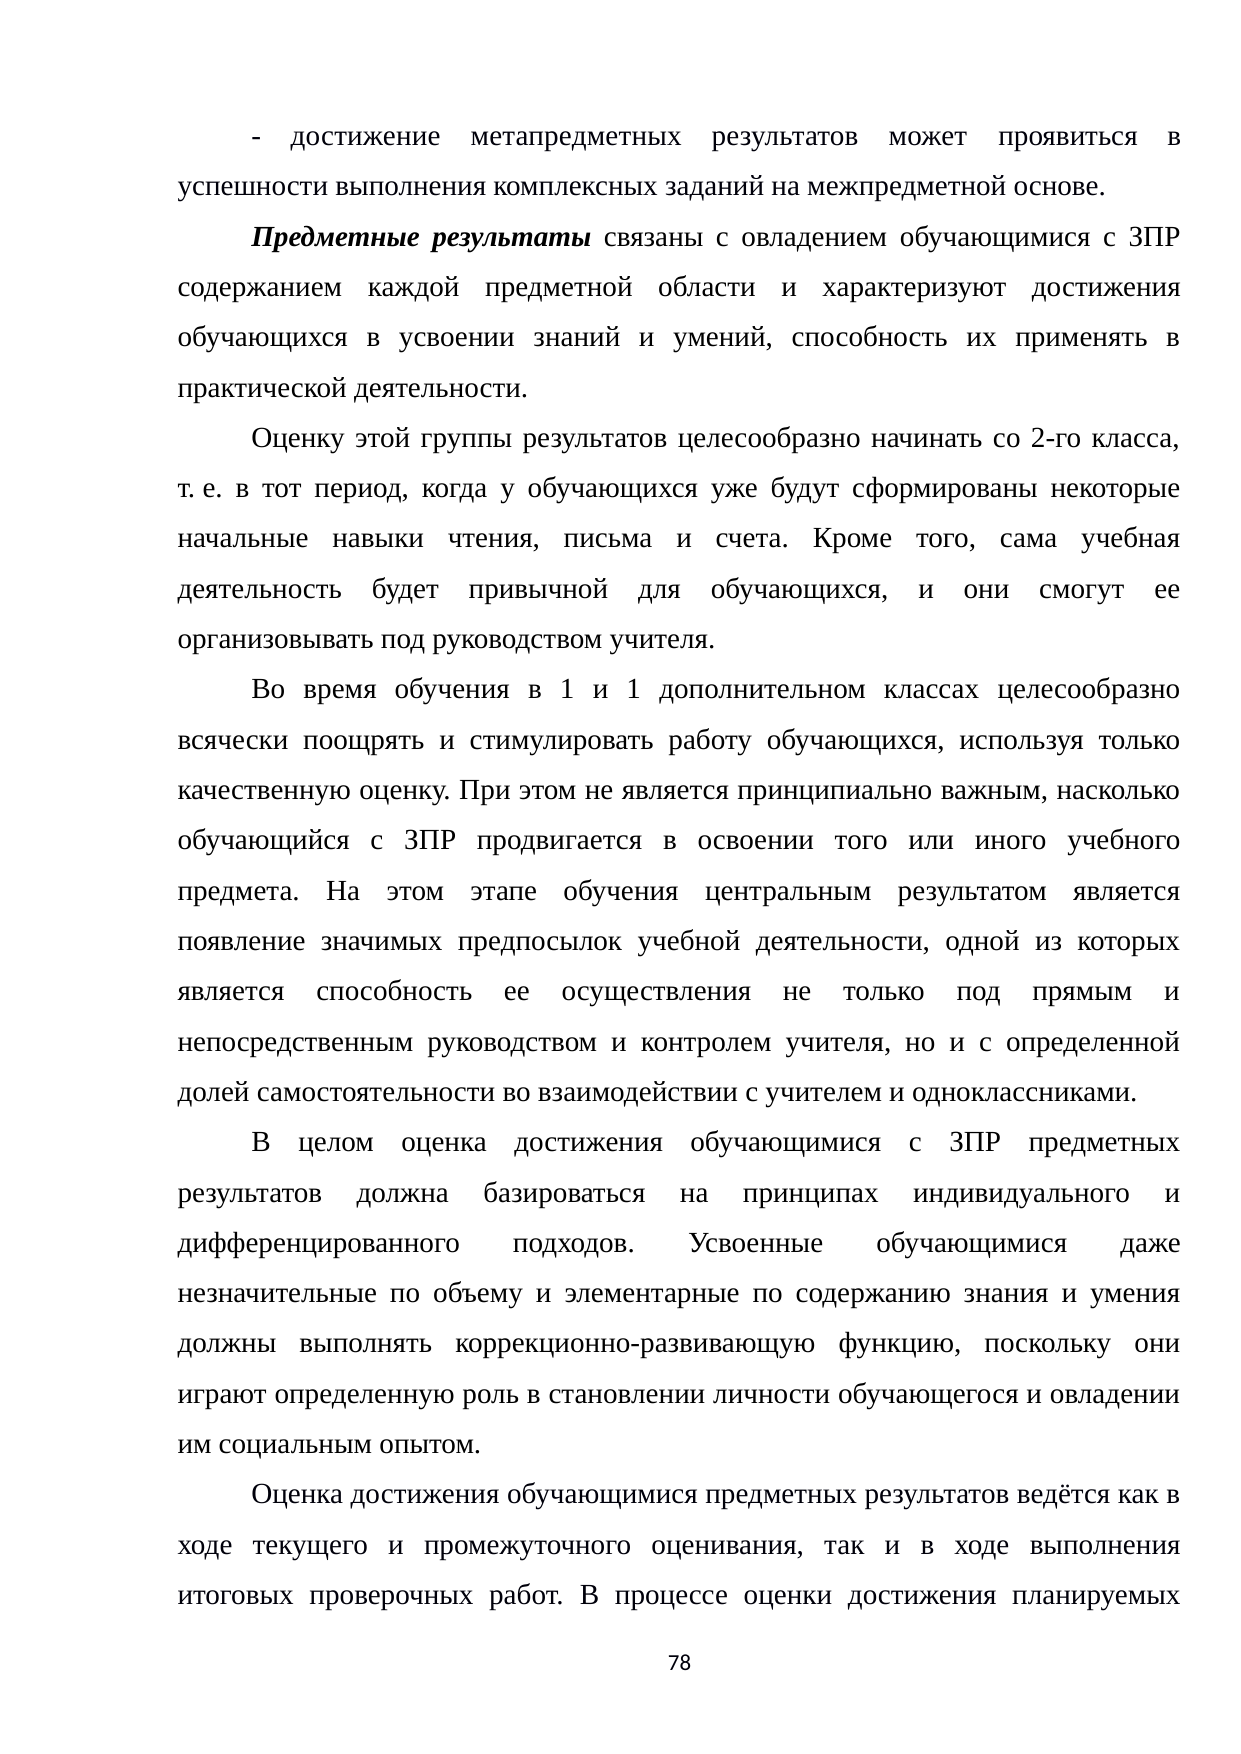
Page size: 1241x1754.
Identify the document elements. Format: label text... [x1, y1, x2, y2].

text Во время обучения в 1 и 1 дополнительном классах целесообразно всячески поощрять и стимулировать работу обучающихся, используя только качественную оценку. При этом не является принципиально важным, насколько обучающийся с ЗПР продвигается в освоении того или иного учебного предмета. На этом этапе обучения центральным результатом является появление значимых предпосылок учебной деятельности, одной из которых является способность ее осуществления не только под прямым и непосредственным руководством и контролем учителя, но и с определенной долей самостоятельности во взаимодействии с учителем и одноклассниками. [177, 672, 1181, 1108]
text Предметные результаты связаны с овладением обучающимися с ЗПР содержанием каждой предметной области и характеризуют достижения обучающихся в усвоении знаний и умений, способность их применять в практической деятельности. [177, 219, 1181, 403]
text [177, 1477, 1181, 1611]
text - достижение метапредметных результатов может проявиться в успешности выполнения комплексных заданий на межпредметной основе. [177, 118, 1181, 202]
text В целом оценка достижения обучающимися с ЗПР предметных результатов должна базироваться на принципах индивидуального и дифференцированного подходов. Усвоенные обучающимися даже незначительные по объему и элементарные по содержанию знания и умения должны выполнять коррекционно-развивающую функцию, поскольку они играют определенную роль в становлении личности обучающегося и овладении им социальным опытом. [177, 1124, 1181, 1460]
text Оценку этой группы результатов целесообразно начинать со 2-го класса, т. е. в тот период, когда у обучающихся уже будут сформированы некоторые начальные навыки чтения, письма и счета. Кроме того, сама учебная деятельность будет привычной для обучающихся, и они смогут ее организовывать под руководством учителя. [177, 420, 1181, 655]
